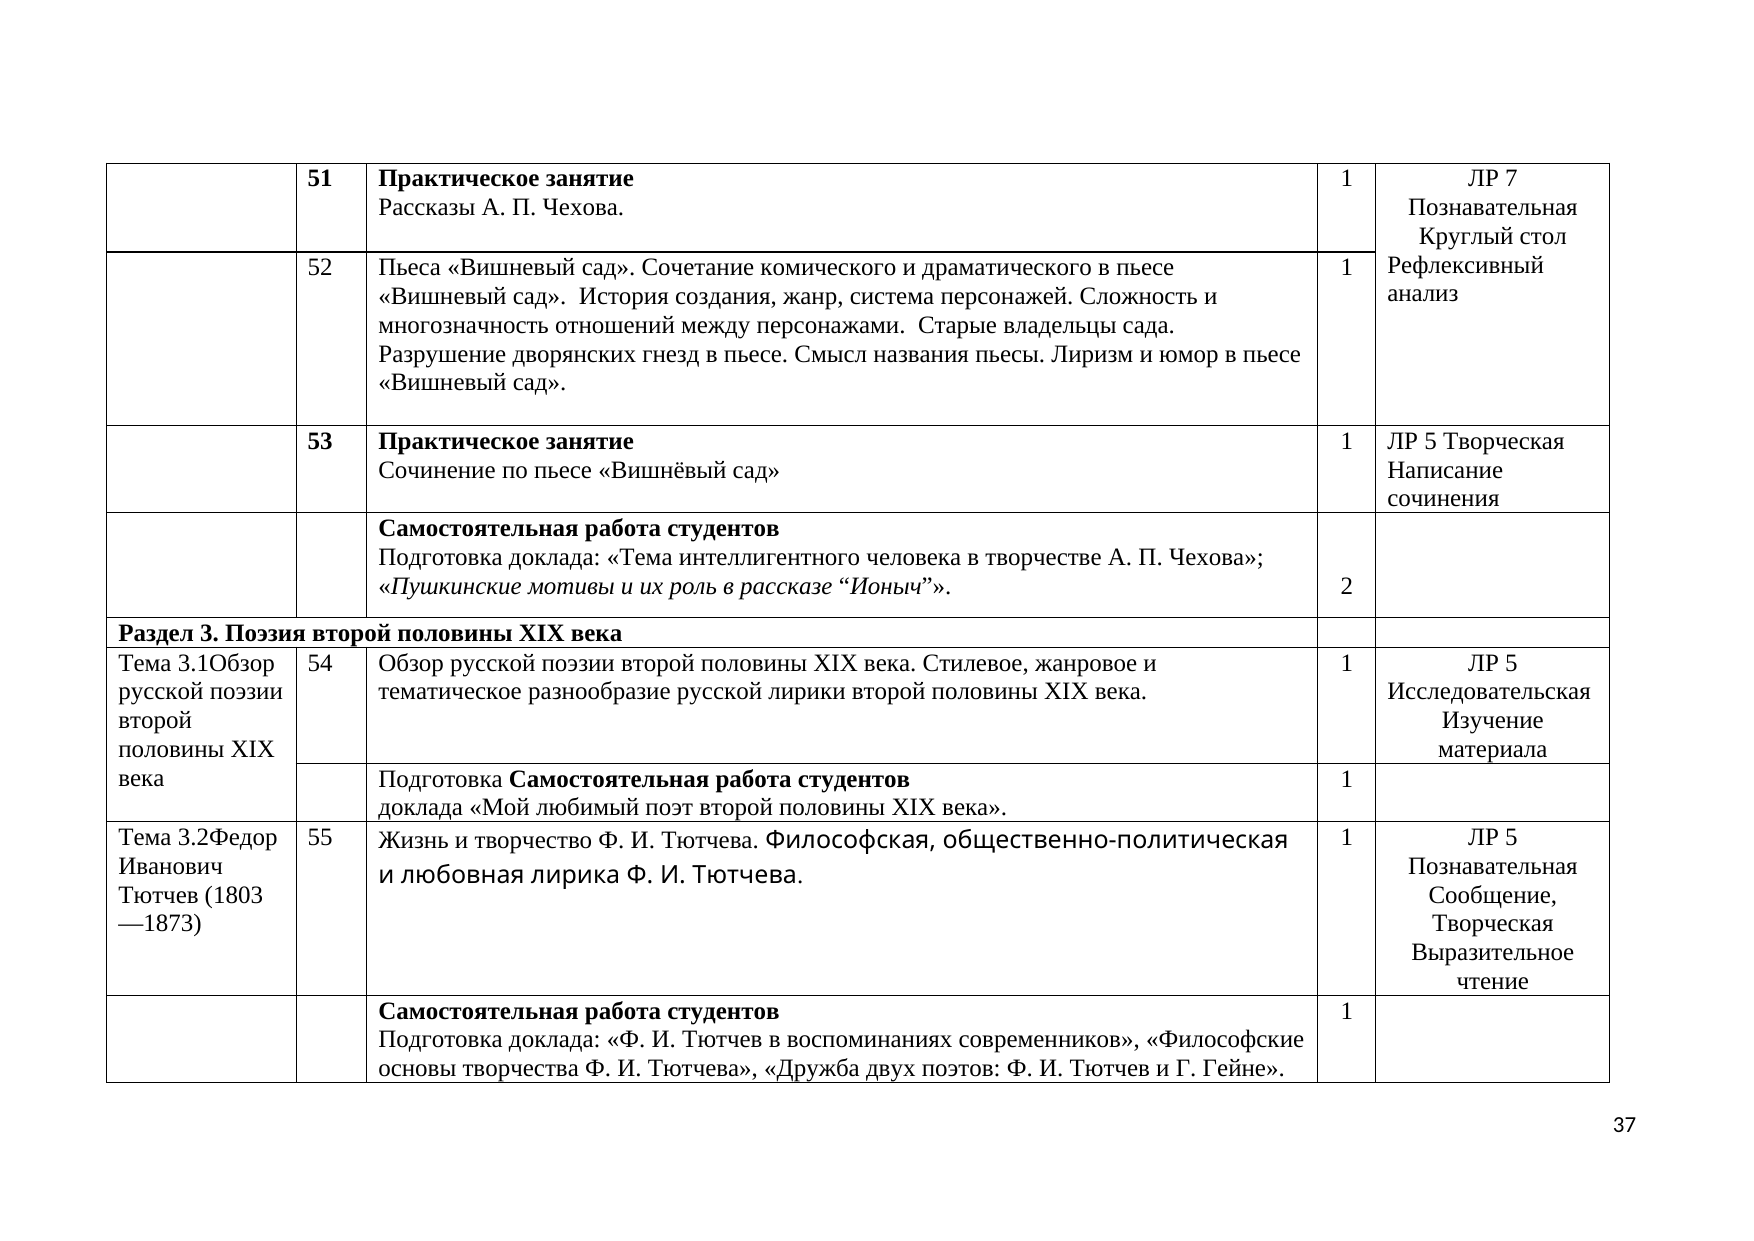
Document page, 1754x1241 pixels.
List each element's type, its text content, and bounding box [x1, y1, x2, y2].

table_cell ЛР 5 Творческая Написание сочинения [1376, 426, 1609, 512]
table_cell 55 [297, 822, 366, 995]
table_cell [1376, 764, 1609, 821]
table_cell 1 [1318, 253, 1375, 425]
table_cell Обзор русской поэзии второй половины XIX века. Стилевое, жанровое и тематическое разнообразие русской лирики второй половины XIX века. [367, 648, 1317, 763]
table_cell ЛР 5 Познавательная Сообщение, Творческая Выразительное чтение [1376, 822, 1609, 995]
table_cell 1 [1318, 648, 1375, 763]
table_cell [297, 996, 366, 1082]
table_cell 1 [1318, 426, 1375, 512]
table_cell Практическое занятие Рассказы А. П. Чехова. [367, 164, 1317, 251]
table_cell [107, 513, 296, 617]
table_cell [107, 426, 296, 512]
table_cell Самостоятельная работа студентов Подготовка доклада: «Ф. И. Тютчев в воспоминаниях современников», «Философские основы творчества Ф. И. Тютчева», «Дружба двух поэтов: Ф. И. Тютчев и Г. Гейне». [367, 996, 1317, 1082]
table_cell [1376, 996, 1609, 1082]
table_cell 1 [1318, 764, 1375, 821]
table_cell 54 [297, 648, 366, 763]
table_cell Тема 3.2Федор Иванович Тютчев (1803—1873) [107, 822, 296, 995]
table_cell Раздел 3. Поэзия второй половины XIX века [107, 618, 1317, 647]
table_cell 51 [297, 164, 366, 251]
table_cell [1376, 513, 1609, 617]
table_cell [297, 764, 366, 821]
table_cell Жизнь и творчество Ф. И. Тютчева. Философская, общественно-политическая и любовная лирика Ф. И. Тютчева. [367, 822, 1317, 995]
table_cell [107, 253, 296, 425]
table_cell Практическое занятие Сочинение по пьесе «Вишнёвый сад» [367, 426, 1317, 512]
table_cell [107, 996, 296, 1082]
table_cell ЛР 7 Познавательная Круглый стол Рефлексивный анализ [1376, 164, 1609, 425]
table_cell ЛР 5 Исследовательская Изучение материала [1376, 648, 1609, 763]
table_cell 52 [297, 253, 366, 425]
table_cell 1 [1318, 164, 1375, 251]
table_cell Подготовка Самостоятельная работа студентов доклада «Мой любимый поэт второй половины XIX века». [367, 764, 1317, 821]
table_cell 1 [1318, 996, 1375, 1082]
table_cell 2 [1318, 513, 1375, 617]
table_cell [297, 513, 366, 617]
table_cell Пьеса «Вишневый сад». Сочетание комического и драматического в пьесе «Вишневый сад». История создания, жанр, система персонажей. Сложность и многозначность отношений между персонажами. Старые владельцы сада. Разрушение дворянских гнезд в пьесе. Смысл названия пьесы. Лиризм и юмор в пьесе «Вишневый сад». [367, 253, 1317, 425]
table_cell Самостоятельная работа студентов Подготовка доклада: «Тема интеллигентного человека в творчестве А. П. Чехова»; «Пушкинские мотивы и их роль в рассказе “Ионыч”». [367, 513, 1317, 617]
table_cell 53 [297, 426, 366, 512]
table_cell Тема 3.1Обзор русской поэзии второй половины XIX века [107, 648, 296, 821]
table_cell 1 [1318, 822, 1375, 995]
table_cell [1376, 618, 1609, 647]
table_cell [1318, 618, 1375, 647]
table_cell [107, 164, 296, 251]
